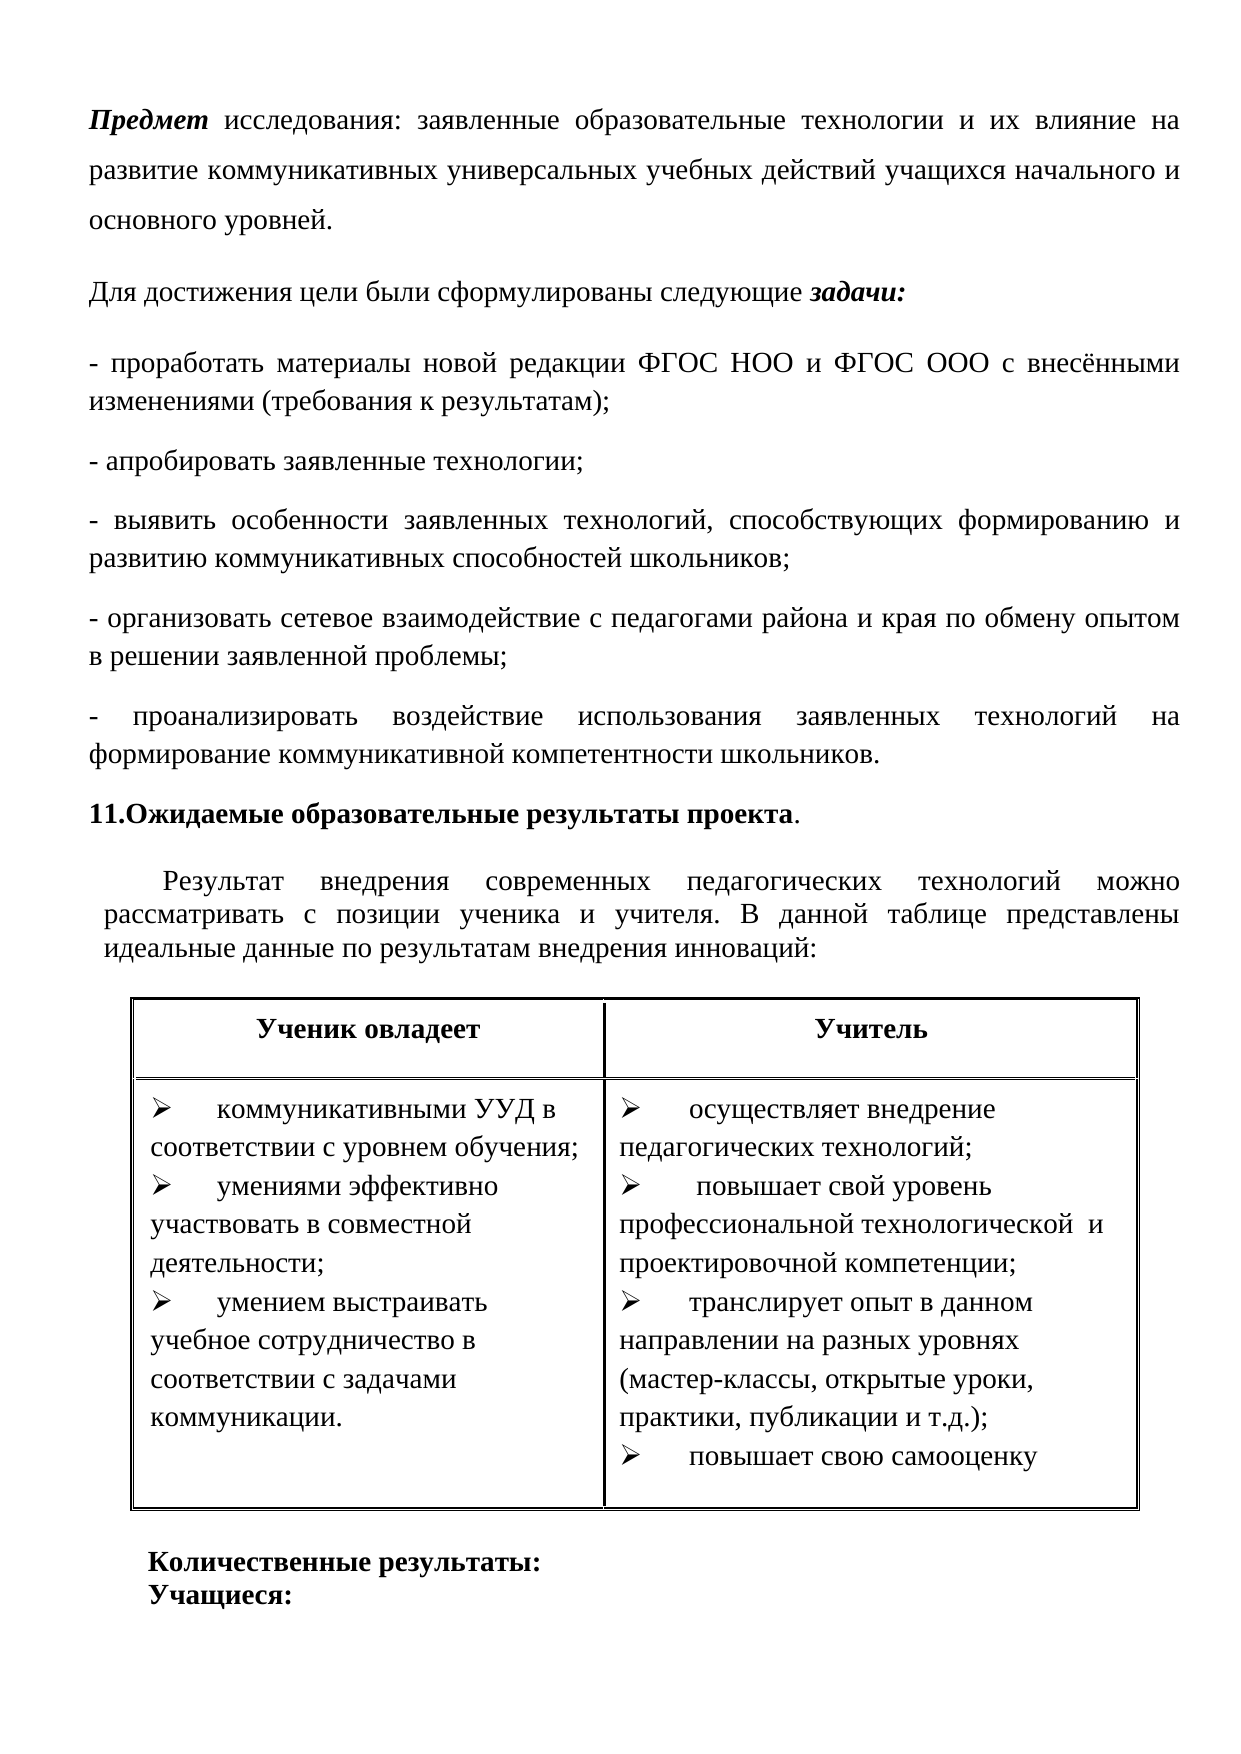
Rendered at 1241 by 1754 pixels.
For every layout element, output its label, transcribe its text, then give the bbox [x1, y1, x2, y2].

text Количественные результаты: [89, 1544, 1181, 1577]
text - проанализировать воздействие использования заявленных технологий на формирование коммуникативной компетентности школьников. [89, 698, 1181, 770]
text Результат внедрения современных педагогических технологий можно рассматривать с позиции ученика и учителя. В данной таблице представлены идеальные данные по результатам внедрения инноваций: [103, 863, 1181, 963]
text - организовать сетевое взаимодействие с педагогами района и края по обмену опытом в решении заявленной проблемы; [89, 600, 1181, 672]
text - проработать материалы новой редакции ФГОС НОО и ФГОС ООО с внесёнными изменениями (требования к результатам); [89, 345, 1181, 417]
table_header Ученик овладеет [134, 999, 604, 1077]
table_header Учитель [604, 1000, 1136, 1077]
text Учащиеся: [89, 1577, 1181, 1611]
text 11.Ожидаемые образовательные результаты проекта. [89, 796, 1181, 829]
table_cell коммуникативными УУД в соответствии с уровнем обучения; умениями эффективно участвовать в совместной деятельности; умением выстраивать учебное сотрудничество в соответствии с задачами коммуникации. [132, 1077, 604, 1507]
text Для достижения цели были сформулированы следующие задачи: [89, 274, 1181, 307]
table_cell осуществляет внедрение педагогических технологий; повышает свой уровень профессиональной технологической и проектировочной компетенции; транслирует опыт в данном направлении на разных уровнях (мастер-классы, открытые уроки, практики, публикации и т.д.); повышает свою самооценку [604, 1077, 1138, 1507]
text - выявить особенности заявленных технологий, способствующих формированию и развитию коммуникативных способностей школьников; [89, 502, 1181, 574]
text Предмет исследования: заявленные образовательные технологии и их влияние на развитие коммуникативных универсальных учебных действий учащихся начального и основного уровней. [89, 102, 1181, 236]
text - апробировать заявленные технологии; [89, 443, 1181, 476]
